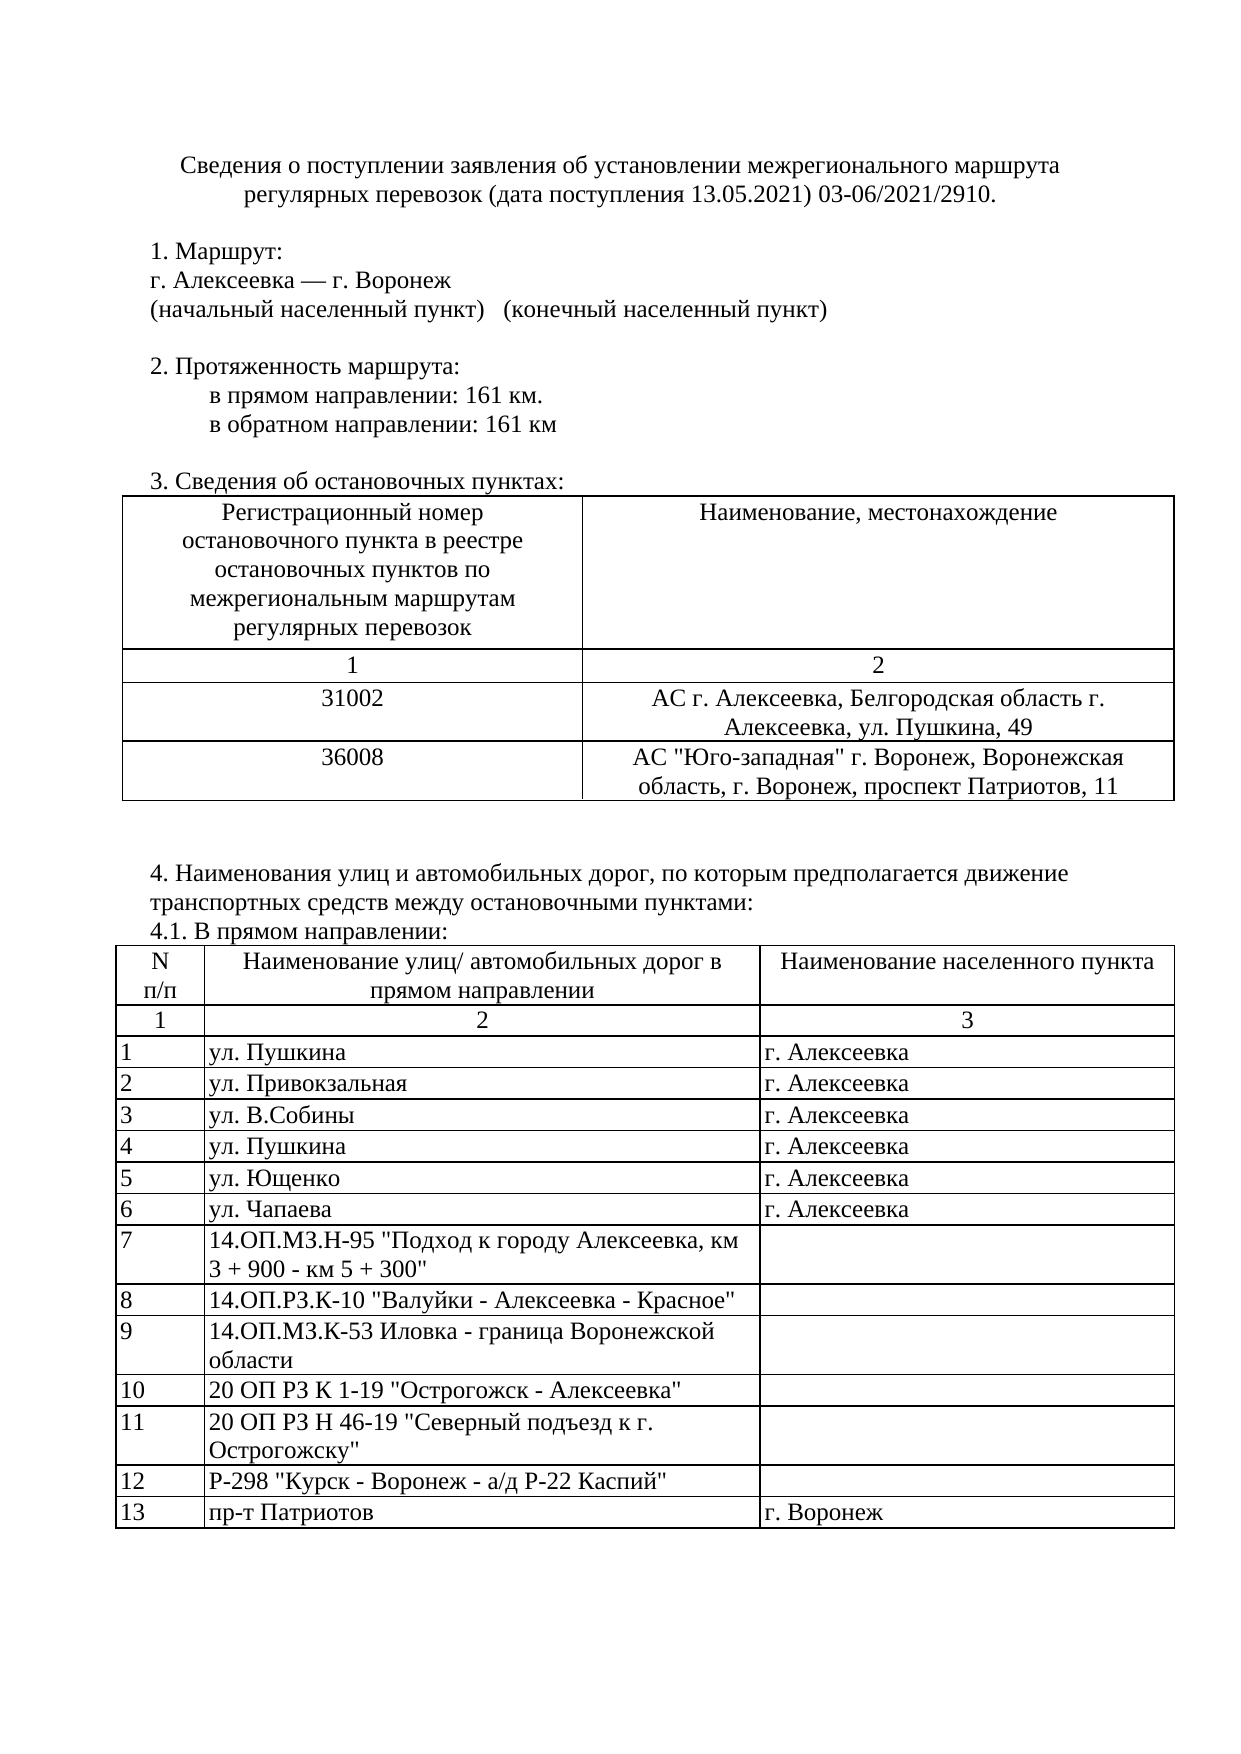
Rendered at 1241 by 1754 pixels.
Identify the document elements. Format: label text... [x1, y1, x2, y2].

table_cell 31002 [123, 683, 582, 740]
table_cell 8 [117, 1285, 204, 1314]
table_cell [761, 1316, 1174, 1374]
table_cell 11 [117, 1407, 204, 1464]
table_header Наименование улиц/ автомобильных дорог в прямом направлении [205, 946, 759, 1004]
table_cell ул. Привокзальная [205, 1068, 759, 1098]
text г. Алексеевка — г. Воронеж [150, 265, 1090, 294]
text в прямом направлении: 161 км. [150, 380, 1090, 409]
table_cell 20 ОП РЗ Н 46-19 "Северный подъезд к г. Острогожску" [205, 1407, 759, 1464]
table_cell 2 [205, 1006, 759, 1035]
table_cell 5 [117, 1163, 204, 1193]
table_cell [761, 1226, 1174, 1283]
table_cell [761, 1285, 1174, 1314]
table_cell г. Алексеевка [761, 1131, 1174, 1161]
table_cell 1 [123, 650, 582, 681]
table_cell [761, 1466, 1174, 1496]
text Сведения о поступлении заявления об установлении межрегионального маршрута регулярных перевозок (дата поступления 13.05.2021) 03-06/2021/2910. [150, 150, 1090, 207]
table_cell ул. Чапаева [205, 1194, 759, 1224]
table_cell 4 [117, 1131, 204, 1161]
table_cell [761, 1407, 1174, 1464]
table_cell 3 [761, 1006, 1174, 1035]
table_cell 13 [117, 1497, 204, 1527]
table_header Наименование населенного пункта [761, 946, 1174, 1004]
table_cell г. Алексеевка [761, 1068, 1174, 1098]
text 2. Протяженность маршрута: [150, 351, 1090, 380]
table_cell г. Алексеевка [761, 1194, 1174, 1224]
table_cell ул. В.Собины [205, 1100, 759, 1130]
table_cell 2 [117, 1068, 204, 1098]
text 4. Наименования улиц и автомобильных дорог, по которым предполагается движение транспортных средств между остановочными пунктами: [150, 858, 1090, 916]
table_cell [761, 1375, 1174, 1405]
table_cell г. Алексеевка [761, 1163, 1174, 1193]
text 3. Сведения об остановочных пунктах: [150, 466, 1090, 495]
table_cell Р-298 "Курск - Воронеж - а/д Р-22 Каспий" [205, 1466, 759, 1496]
table_cell 12 [117, 1466, 204, 1496]
table_cell 14.ОП.МЗ.Н-95 "Подход к городу Алексеевка, км 3 + 900 - км 5 + 300" [205, 1226, 759, 1283]
table_cell АС "Юго-западная" г. Воронеж, Воронежская область, г. Воронеж, проспект Патриотов, 11 [583, 742, 1173, 799]
table_header N п/п [117, 946, 204, 1004]
table_cell 2 [583, 650, 1173, 681]
table_header Регистрационный номер остановочного пункта в реестре остановочных пунктов по межрегиональным маршрутам регулярных перевозок [123, 497, 582, 648]
table_cell ул. Пушкина [205, 1131, 759, 1161]
table_cell 20 ОП РЗ К 1-19 "Острогожск - Алексеевка" [205, 1375, 759, 1405]
table_cell 9 [117, 1316, 204, 1374]
text 1. Маршрут: [150, 236, 1090, 265]
table_cell 14.ОП.РЗ.К-10 "Валуйки - Алексеевка - Красное" [205, 1285, 759, 1314]
table_cell 7 [117, 1226, 204, 1283]
text (начальный населенный пункт) (конечный населенный пункт) [150, 294, 1090, 322]
table_cell АС г. Алексеевка, Белгородская область г. Алексеевка, ул. Пушкина, 49 [583, 683, 1173, 740]
table_cell 36008 [123, 742, 582, 799]
table_cell г. Алексеевка [761, 1100, 1174, 1130]
table_cell 1 [117, 1006, 204, 1035]
table_cell 6 [117, 1194, 204, 1224]
text 4.1. В прямом направлении: [150, 916, 1090, 945]
table_cell 10 [117, 1375, 204, 1405]
table_cell 14.ОП.МЗ.К-53 Иловка - граница Воронежской области [205, 1316, 759, 1374]
table_cell г. Воронеж [761, 1497, 1174, 1527]
table_cell ул. Ющенко [205, 1163, 759, 1193]
table_cell пр-т Патриотов [205, 1497, 759, 1527]
table_cell г. Алексеевка [761, 1037, 1174, 1067]
text в обратном направлении: 161 км [150, 409, 1090, 437]
table_cell ул. Пушкина [205, 1037, 759, 1067]
table_cell 3 [117, 1100, 204, 1130]
table_cell 1 [117, 1037, 204, 1067]
table_header Наименование, местонахождение [583, 497, 1173, 648]
